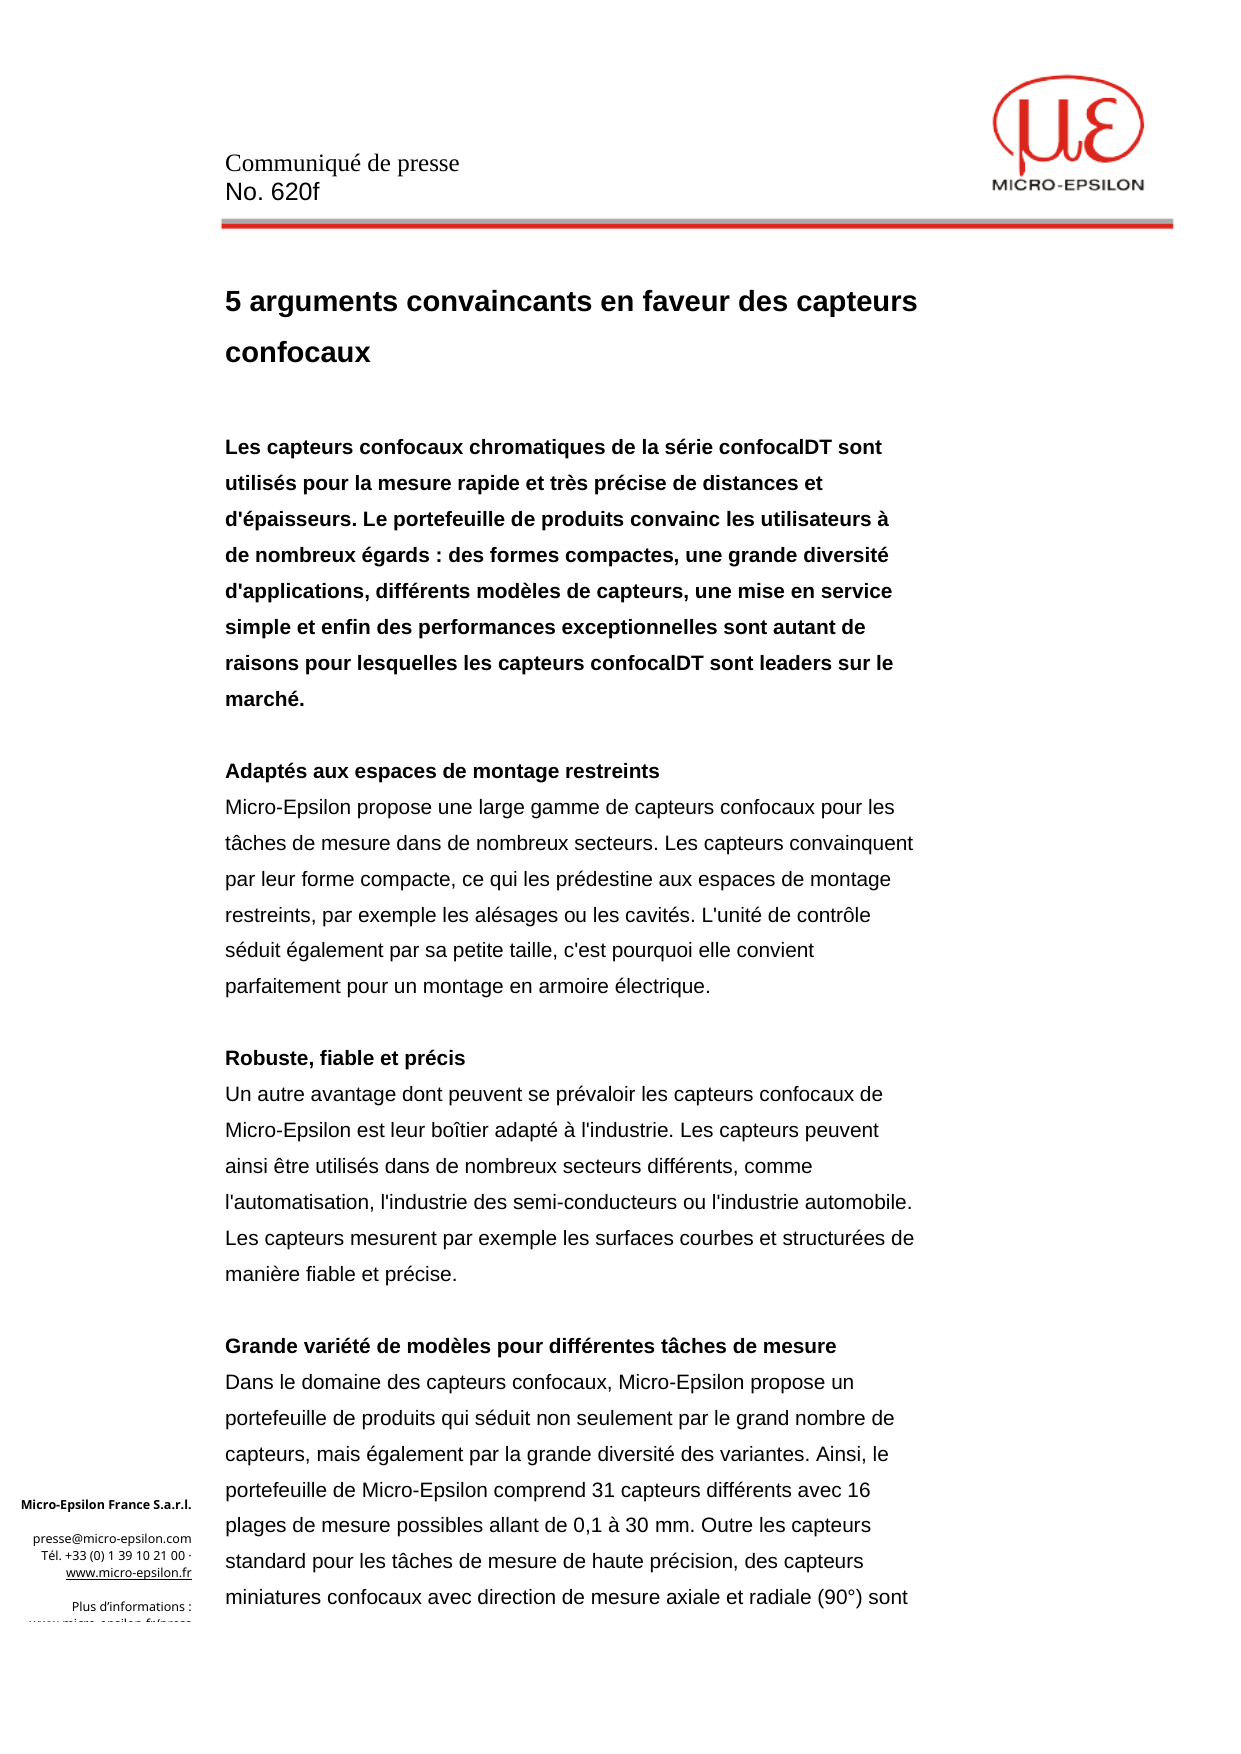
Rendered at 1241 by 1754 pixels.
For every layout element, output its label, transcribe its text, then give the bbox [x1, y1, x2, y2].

text Communiqué de presse [225, 148, 919, 176]
text Les capteurs confocaux chromatiques de la série confocalDT sont utilisés pour la mesure rapide et très précise de distances et d'épaisseurs. Le portefeuille de produits convainc les utilisateurs à de nombreux égards : des formes compactes, une grande diversité d'applications, différents modèles de capteurs, une mise en service simple et enfin des performances exceptionnelles sont autant de raisons pour lesquelles les capteurs confocalDT sont leaders sur le marché. [225, 435, 919, 711]
text Robuste, fiable et précis [225, 1046, 919, 1070]
text Un autre avantage dont peuvent se prévaloir les capteurs confocaux de Micro-Epsilon est leur boîtier adapté à l'industrie. Les capteurs peuvent ainsi être utilisés dans de nombreux secteurs différents, comme l'automatisation, l'industrie des semi-conducteurs ou l'industrie automobile. Les capteurs mesurent par exemple les surfaces courbes et structurées de manière fiable et précise. [225, 1082, 919, 1286]
text Micro-Epsilon propose une large gamme de capteurs confocaux pour les tâches de mesure dans de nombreux secteurs. Les capteurs convainquent par leur forme compacte, ce qui les prédestine aux espaces de montage restreints, par exemple les alésages ou les cavités. L'unité de contrôle séduit également par sa petite taille, c'est pourquoi elle convient parfaitement pour un montage en armoire électrique. [225, 794, 919, 998]
text Grande variété de modèles pour différentes tâches de mesure [225, 1334, 919, 1358]
text Adaptés aux espaces de montage restreints [225, 759, 919, 783]
text 5 arguments convaincants en faveur des capteurs confocaux [225, 284, 919, 368]
text Dans le domaine des capteurs confocaux, Micro-Epsilon propose un portefeuille de produits qui séduit non seulement par le grand nombre de capteurs, mais également par la grande diversité des variantes. Ainsi, le portefeuille de Micro-Epsilon comprend 31 capteurs différents avec 16 plages de mesure possibles allant de 0,1 à 30 mm. Outre les capteurs standard pour les tâches de mesure de haute précision, des capteurs miniatures confocaux avec direction de mesure axiale et radiale (90°) sont [225, 1369, 919, 1609]
text No. 620f [225, 176, 919, 205]
